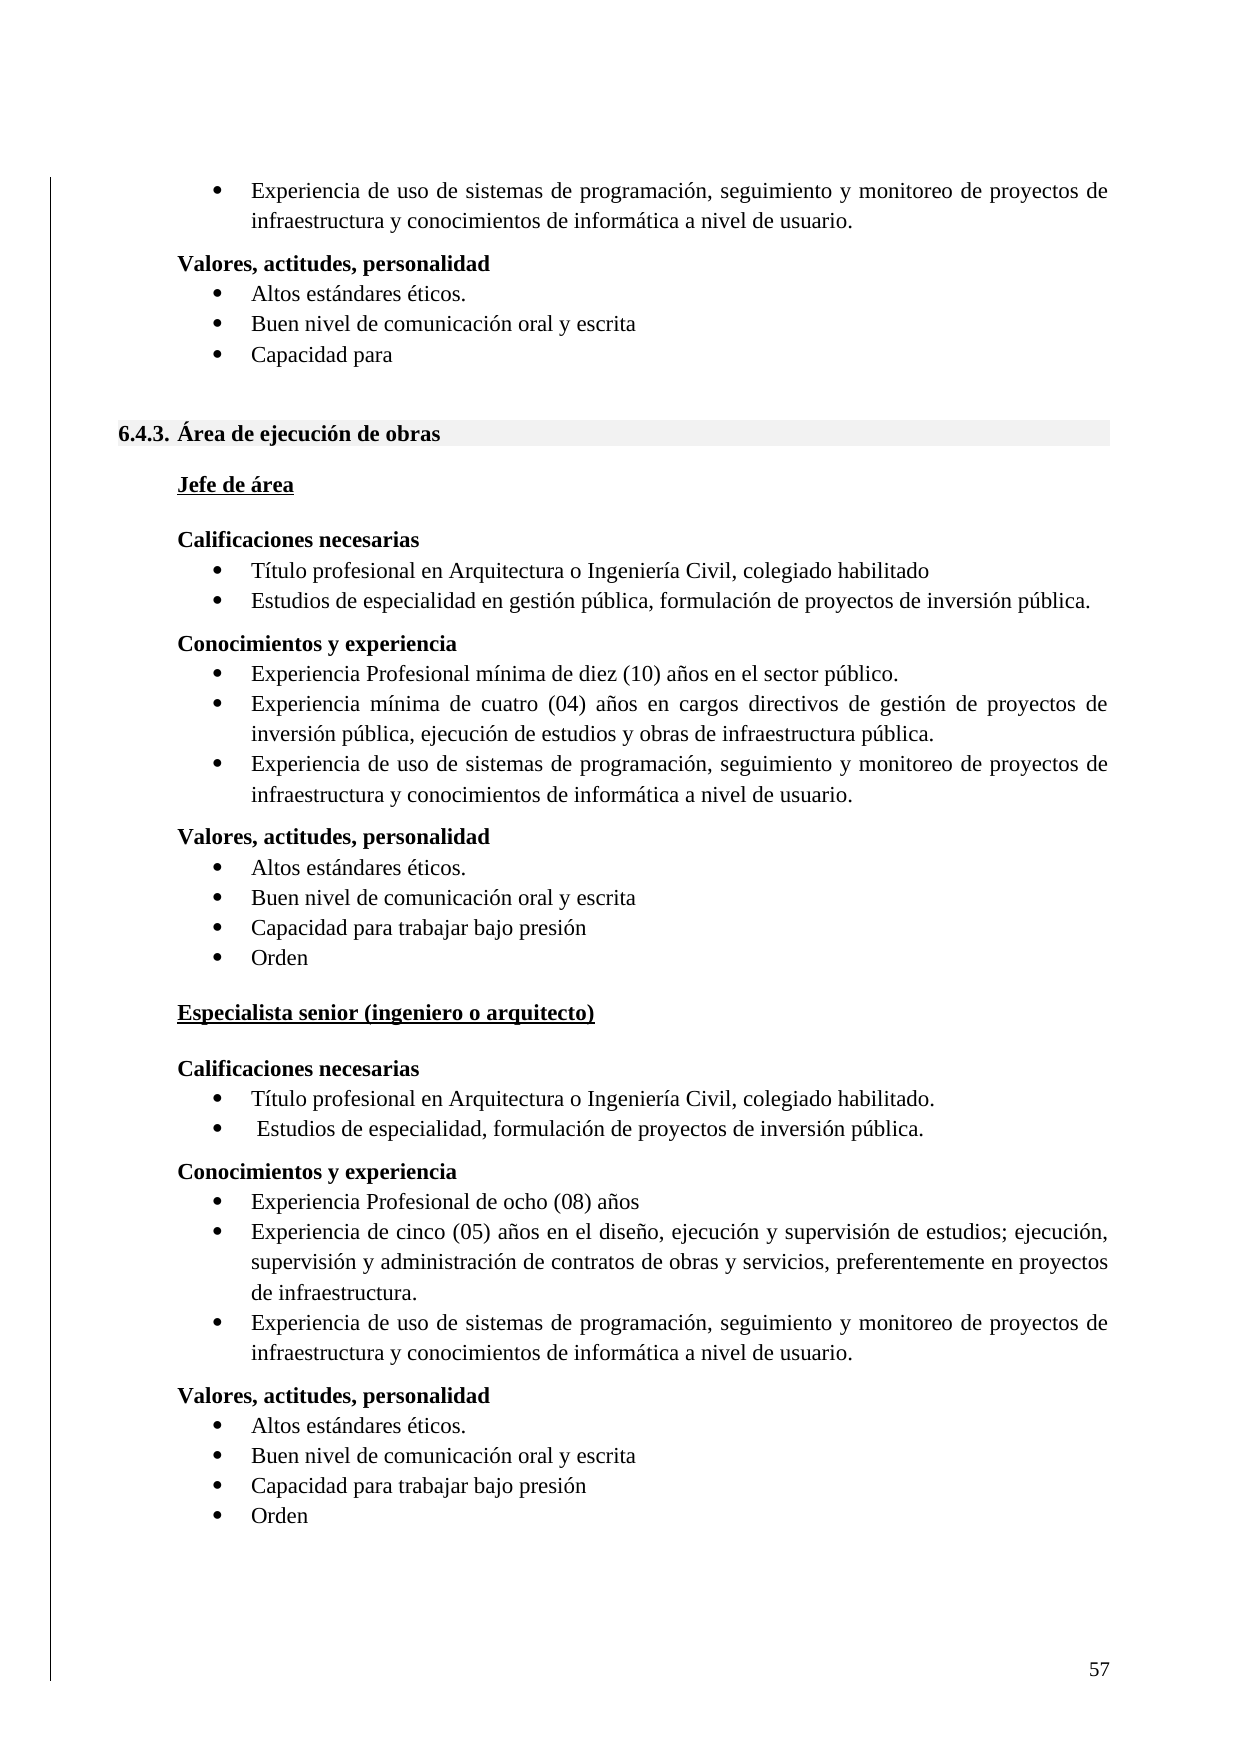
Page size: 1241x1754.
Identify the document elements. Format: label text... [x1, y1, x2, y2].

text Conocimientos y experiencia [177, 1158, 1110, 1184]
list Experiencia Profesional de ocho (08) años [213, 1188, 1110, 1214]
list Título profesional en Arquitectura o Ingeniería Civil, colegiado habilitado [213, 557, 1110, 583]
text Valores, actitudes, personalidad [177, 250, 1110, 276]
list Buen nivel de comunicación oral y escrita [213, 884, 1110, 910]
text Conocimientos y experiencia [177, 629, 1110, 656]
text Valores, actitudes, personalidad [177, 1382, 1110, 1408]
list Estudios de especialidad, formulación de proyectos de inversión pública. [213, 1115, 1110, 1141]
subtitle Especialista senior (ingeniero o arquitecto) [177, 999, 1110, 1026]
list Capacidad para [213, 341, 1110, 367]
list Altos estándares éticos. [213, 1412, 1110, 1438]
list Buen nivel de comunicación oral y escrita [213, 311, 1110, 337]
list Capacidad para trabajar bajo presión [213, 914, 1110, 940]
list Título profesional en Arquitectura o Ingeniería Civil, colegiado habilitado. [213, 1085, 1110, 1111]
list Experiencia de cinco (05) años en el diseño, ejecución y supervisión de estudios; ejecución, supervisión y administración de contratos de obras y servicios, preferentemente en proyectos de infraestructura. [213, 1218, 1110, 1305]
list Experiencia mínima de cuatro (04) años en cargos directivos de gestión de proyectos de inversión pública, ejecución de estudios y obras de infraestructura pública. [213, 690, 1110, 747]
list Orden [213, 1502, 1110, 1529]
text Calificaciones necesarias [177, 1054, 1110, 1081]
list Capacidad para trabajar bajo presión [213, 1472, 1110, 1499]
list Altos estándares éticos. [213, 853, 1110, 880]
list Estudios de especialidad en gestión pública, formulación de proyectos de inversión pública. [213, 587, 1110, 613]
subtitle Área de ejecución de obras [118, 420, 1110, 446]
list Altos estándares éticos. [213, 280, 1110, 307]
text Calificaciones necesarias [177, 526, 1110, 553]
list Orden [213, 944, 1110, 971]
list Buen nivel de comunicación oral y escrita [213, 1442, 1110, 1468]
list Experiencia Profesional mínima de diez (10) años en el sector público. [213, 660, 1110, 686]
text Valores, actitudes, personalidad [177, 823, 1110, 850]
subtitle Jefe de área [177, 471, 1110, 498]
